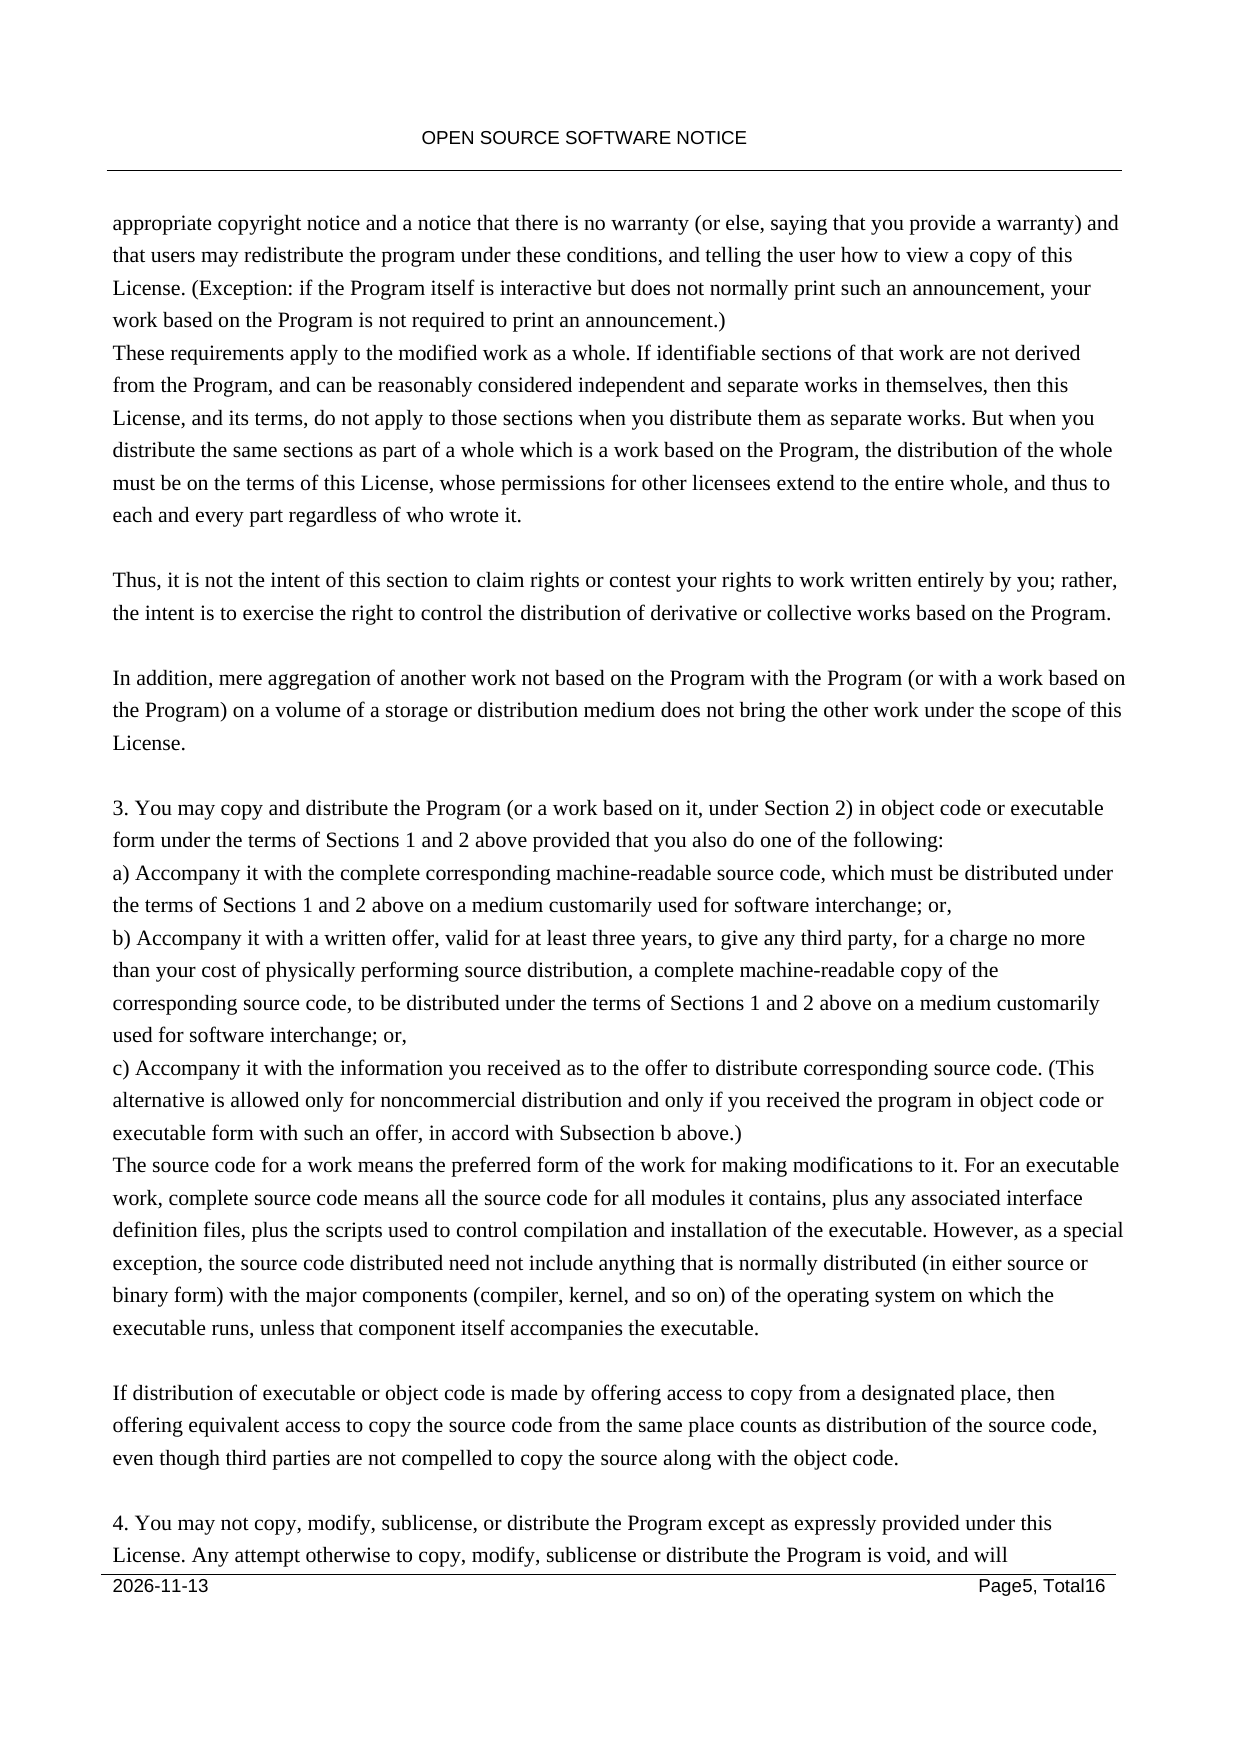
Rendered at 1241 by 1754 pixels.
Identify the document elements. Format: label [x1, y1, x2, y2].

text [112, 206, 1128, 1571]
